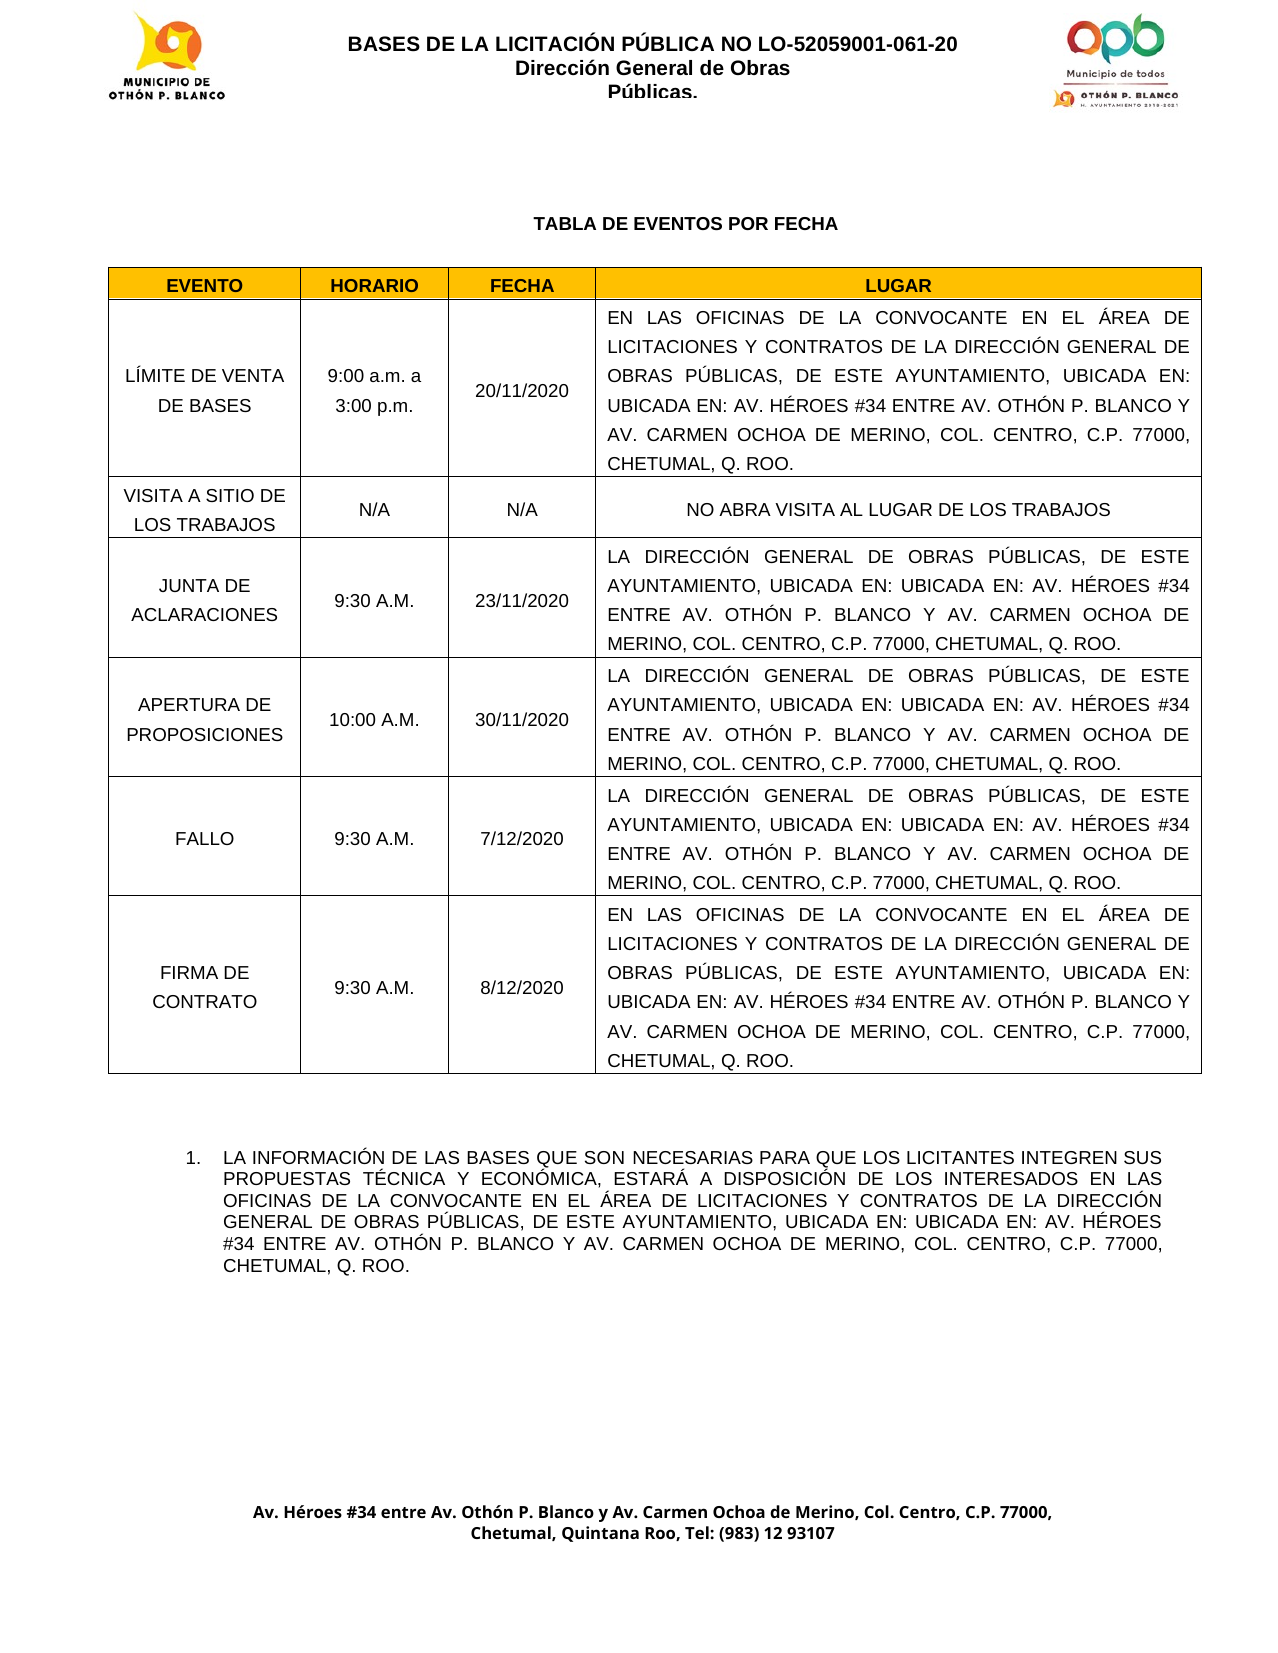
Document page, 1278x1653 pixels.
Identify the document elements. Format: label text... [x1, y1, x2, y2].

table_cell N/A [449, 477, 595, 537]
table_cell NO ABRA VISITA AL LUGAR DE LOS TRABAJOS [596, 477, 1201, 537]
table_cell FIRMA DE CONTRATO [109, 896, 300, 1073]
table_cell FALLO [109, 777, 300, 895]
table_cell 23/11/2020 [449, 538, 595, 657]
table_cell N/A [301, 477, 448, 537]
table_cell 8/12/2020 [449, 896, 595, 1073]
list LA INFORMACIÓN DE LAS BASES QUE SON NECESARIAS PARA QUE LOS LICITANTES INTEGREN SUS PROPUESTAS TÉCNICA Y ECONÓMICA, ESTARÁ A DISPOSICIÓN DE LOS INTERESADOS EN LAS OFICINAS DE LA CONVOCANTE EN EL ÁREA DE LICITACIONES Y CONTRATOS DE LA DIRECCIÓN GENERAL DE OBRAS PÚBLICAS, DE ESTE AYUNTAMIENTO, UBICADA EN: UBICADA EN: AV. HÉROES #34 ENTRE AV. OTHÓN P. BLANCO Y AV. CARMEN OCHOA DE MERINO, COL. CENTRO, C.P. 77000, CHETUMAL, Q. ROO. [185, 1147, 1162, 1276]
table_header FECHA [449, 268, 595, 298]
text TABLA DE EVENTOS POR FECHA [167, 207, 1204, 236]
table_cell 9:00 a.m. a 3:00 p.m. [301, 300, 448, 476]
table_header LUGAR [596, 268, 1201, 298]
table_cell 7/12/2020 [449, 777, 595, 895]
table_cell 10:00 A.M. [301, 658, 448, 776]
table_cell EN LAS OFICINAS DE LA CONVOCANTE EN EL ÁREA DE LICITACIONES Y CONTRATOS DE LA DIRECCIÓN GENERAL DE OBRAS PÚBLICAS, DE ESTE AYUNTAMIENTO, UBICADA EN: UBICADA EN: AV. HÉROES #34 ENTRE AV. OTHÓN P. BLANCO Y AV. CARMEN OCHOA DE MERINO, COL. CENTRO, C.P. 77000, CHETUMAL, Q. ROO. [596, 896, 1201, 1073]
picture [1049, 13, 1192, 113]
table_cell APERTURA DE PROPOSICIONES [109, 658, 300, 776]
table_cell 9:30 A.M. [301, 538, 448, 657]
table_cell VISITA A SITIO DE LOS TRABAJOS [109, 477, 300, 537]
table_cell 30/11/2020 [449, 658, 595, 776]
table_cell 9:30 A.M. [301, 896, 448, 1073]
picture [104, 0, 237, 114]
table_header EVENTO [109, 268, 300, 298]
table_header HORARIO [301, 268, 448, 298]
table_cell LA DIRECCIÓN GENERAL DE OBRAS PÚBLICAS, DE ESTE AYUNTAMIENTO, UBICADA EN: UBICADA EN: AV. HÉROES #34 ENTRE AV. OTHÓN P. BLANCO Y AV. CARMEN OCHOA DE MERINO, COL. CENTRO, C.P. 77000, CHETUMAL, Q. ROO. [596, 538, 1201, 657]
table_cell LA DIRECCIÓN GENERAL DE OBRAS PÚBLICAS, DE ESTE AYUNTAMIENTO, UBICADA EN: UBICADA EN: AV. HÉROES #34 ENTRE AV. OTHÓN P. BLANCO Y AV. CARMEN OCHOA DE MERINO, COL. CENTRO, C.P. 77000, CHETUMAL, Q. ROO. [596, 777, 1201, 895]
table_cell EN LAS OFICINAS DE LA CONVOCANTE EN EL ÁREA DE LICITACIONES Y CONTRATOS DE LA DIRECCIÓN GENERAL DE OBRAS PÚBLICAS, DE ESTE AYUNTAMIENTO, UBICADA EN: UBICADA EN: AV. HÉROES #34 ENTRE AV. OTHÓN P. BLANCO Y AV. CARMEN OCHOA DE MERINO, COL. CENTRO, C.P. 77000, CHETUMAL, Q. ROO. [596, 300, 1201, 476]
table_cell LA DIRECCIÓN GENERAL DE OBRAS PÚBLICAS, DE ESTE AYUNTAMIENTO, UBICADA EN: UBICADA EN: AV. HÉROES #34 ENTRE AV. OTHÓN P. BLANCO Y AV. CARMEN OCHOA DE MERINO, COL. CENTRO, C.P. 77000, CHETUMAL, Q. ROO. [596, 658, 1201, 776]
table_cell LÍMITE DE VENTA DE BASES [109, 300, 300, 476]
table_cell 20/11/2020 [449, 300, 595, 476]
table_cell JUNTA DE ACLARACIONES [109, 538, 300, 657]
table_cell 9:30 A.M. [301, 777, 448, 895]
